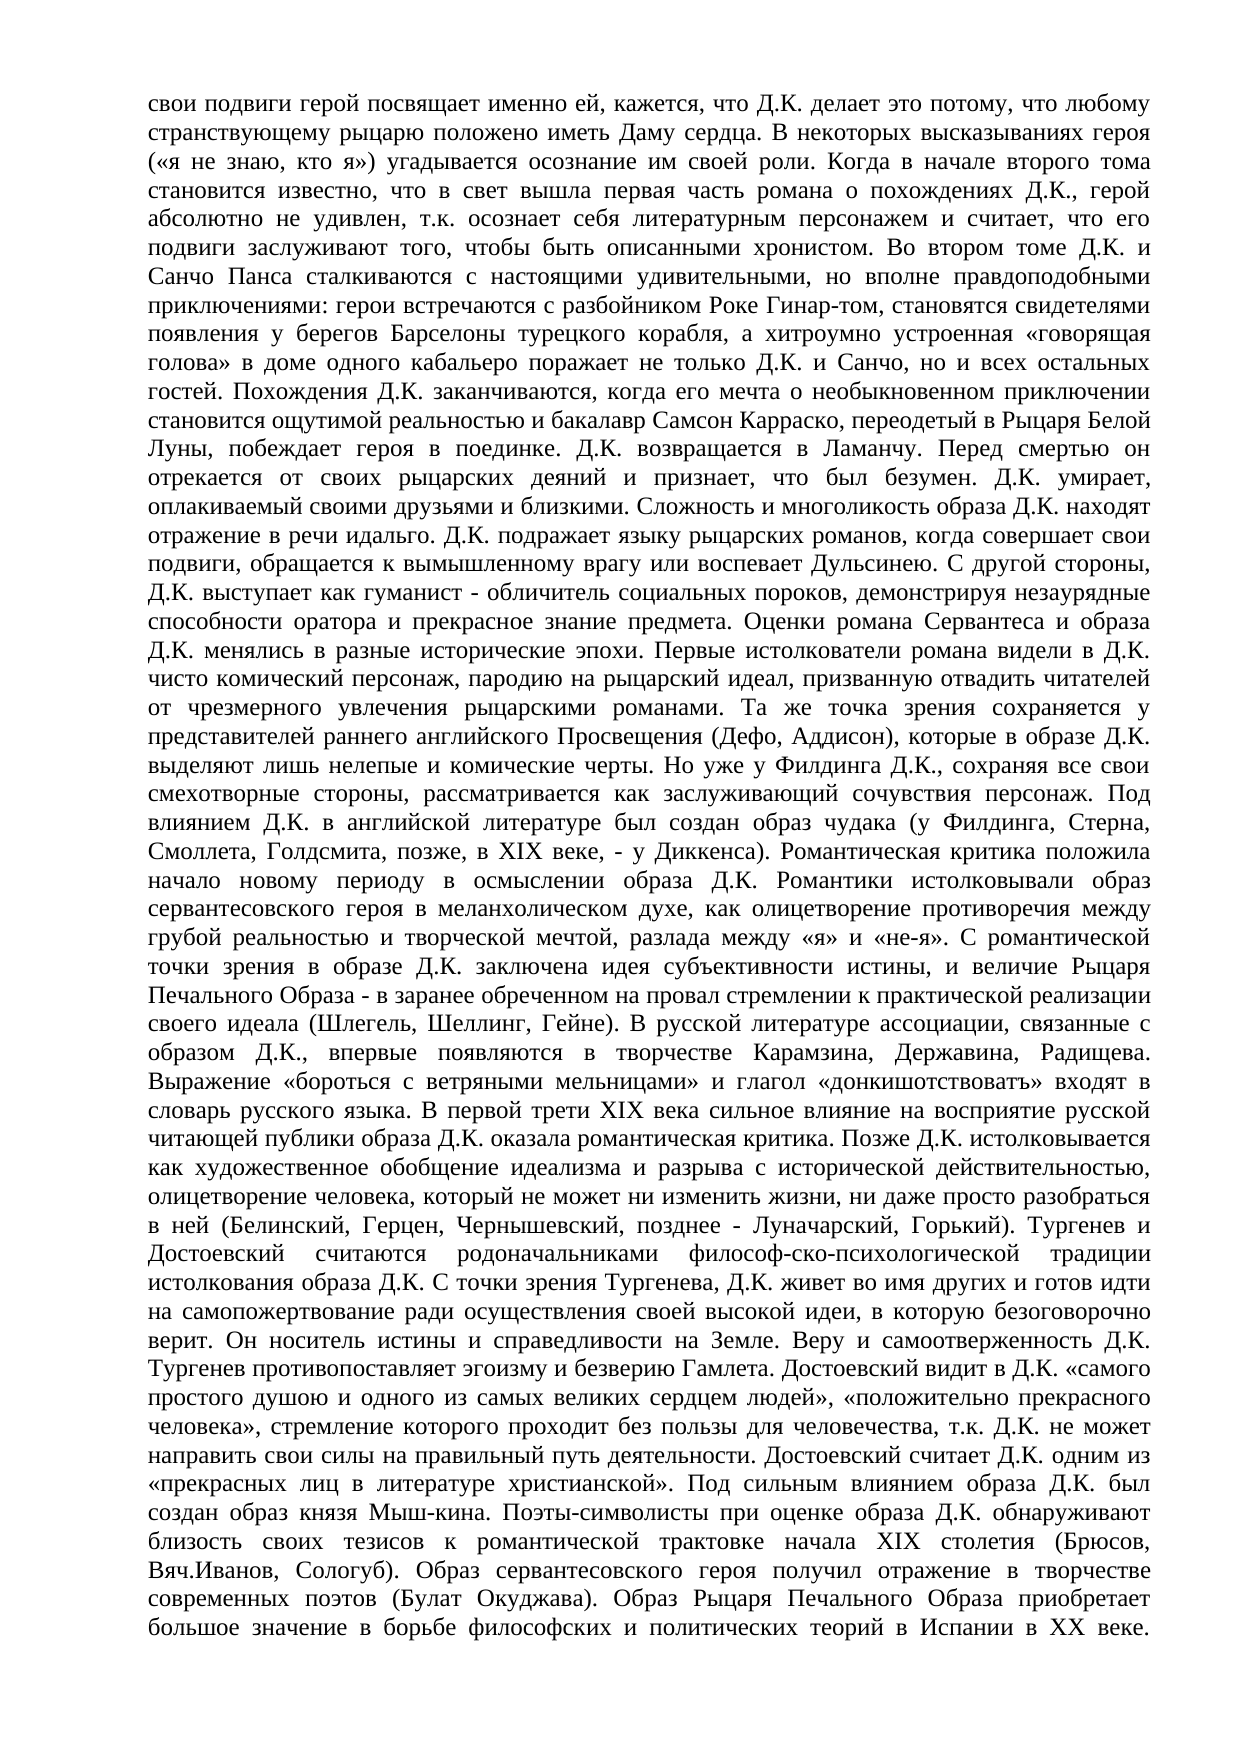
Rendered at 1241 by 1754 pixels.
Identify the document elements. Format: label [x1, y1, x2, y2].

text [148, 88, 1152, 1641]
